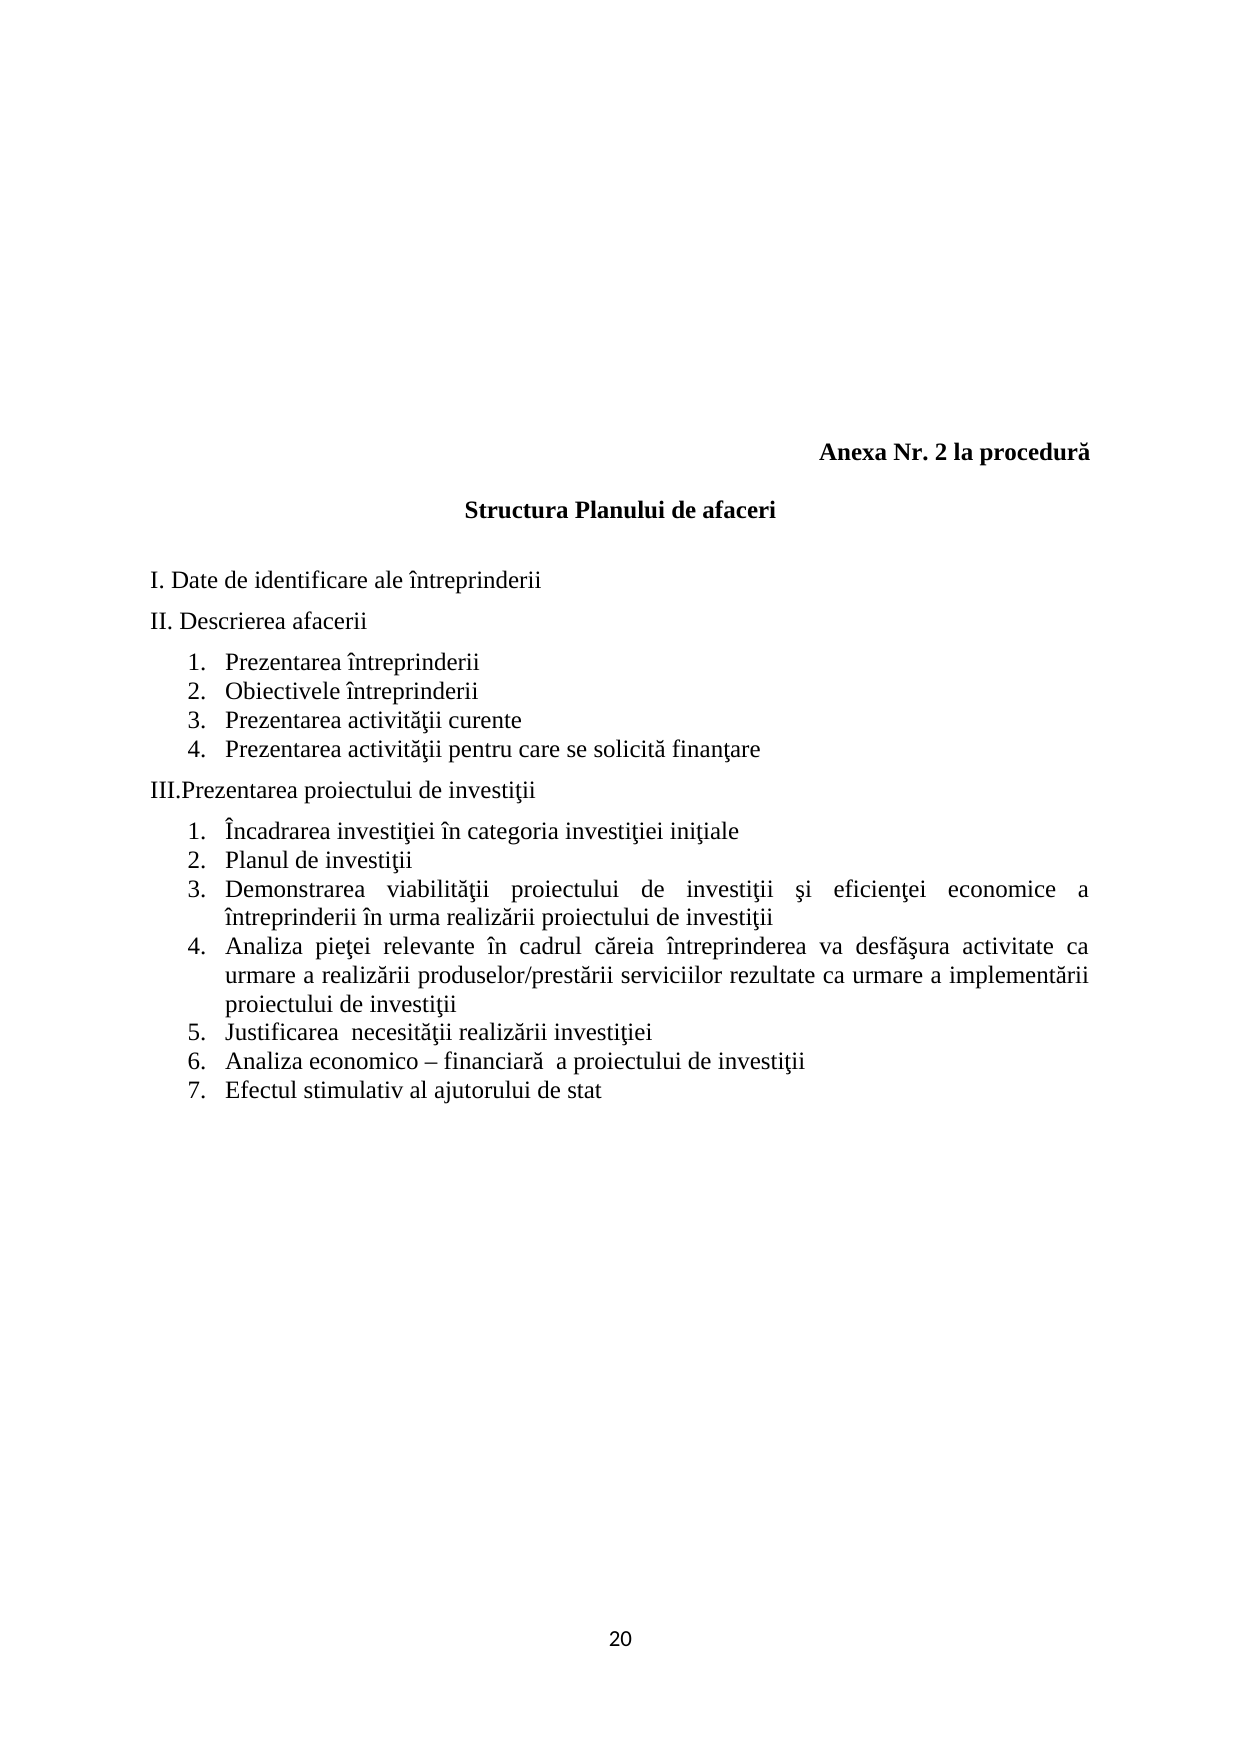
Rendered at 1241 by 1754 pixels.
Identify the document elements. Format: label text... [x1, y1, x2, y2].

text III.Prezentarea proiectului de investiţii [150, 775, 1090, 804]
list Încadrarea investiţiei în categoria investiţiei iniţiale [187, 816, 1090, 845]
list Planul de investiţii [187, 845, 1090, 874]
text Structura Planului de afaceri [150, 495, 1090, 524]
list Obiectivele întreprinderii [187, 676, 1090, 705]
list Efectul stimulativ al ajutorului de stat [187, 1075, 1090, 1104]
list Prezentarea activităţii curente [187, 705, 1090, 734]
list Demonstrarea viabilităţii proiectului de investiţii şi eficienţei economice a întreprinderii în urma realizării proiectului de investiţii [187, 874, 1090, 931]
list Justificarea necesităţii realizării investiţiei [187, 1017, 1090, 1046]
text I. Date de identificare ale întreprinderii [150, 565, 1090, 594]
text Anexa Nr. 2 la procedură [150, 437, 1090, 466]
list Prezentarea întreprinderii [187, 647, 1090, 676]
text II. Descrierea afacerii [150, 606, 1090, 635]
list Prezentarea activităţii pentru care se solicită finanţare [187, 734, 1090, 762]
list Analiza economico – financiară a proiectului de investiţii [187, 1046, 1090, 1075]
list Analiza pieţei relevante în cadrul căreia întreprinderea va desfăşura activitate ca urmare a realizării produselor/prestării serviciilor rezultate ca urmare a implementării proiectului de investiţii [187, 931, 1090, 1017]
